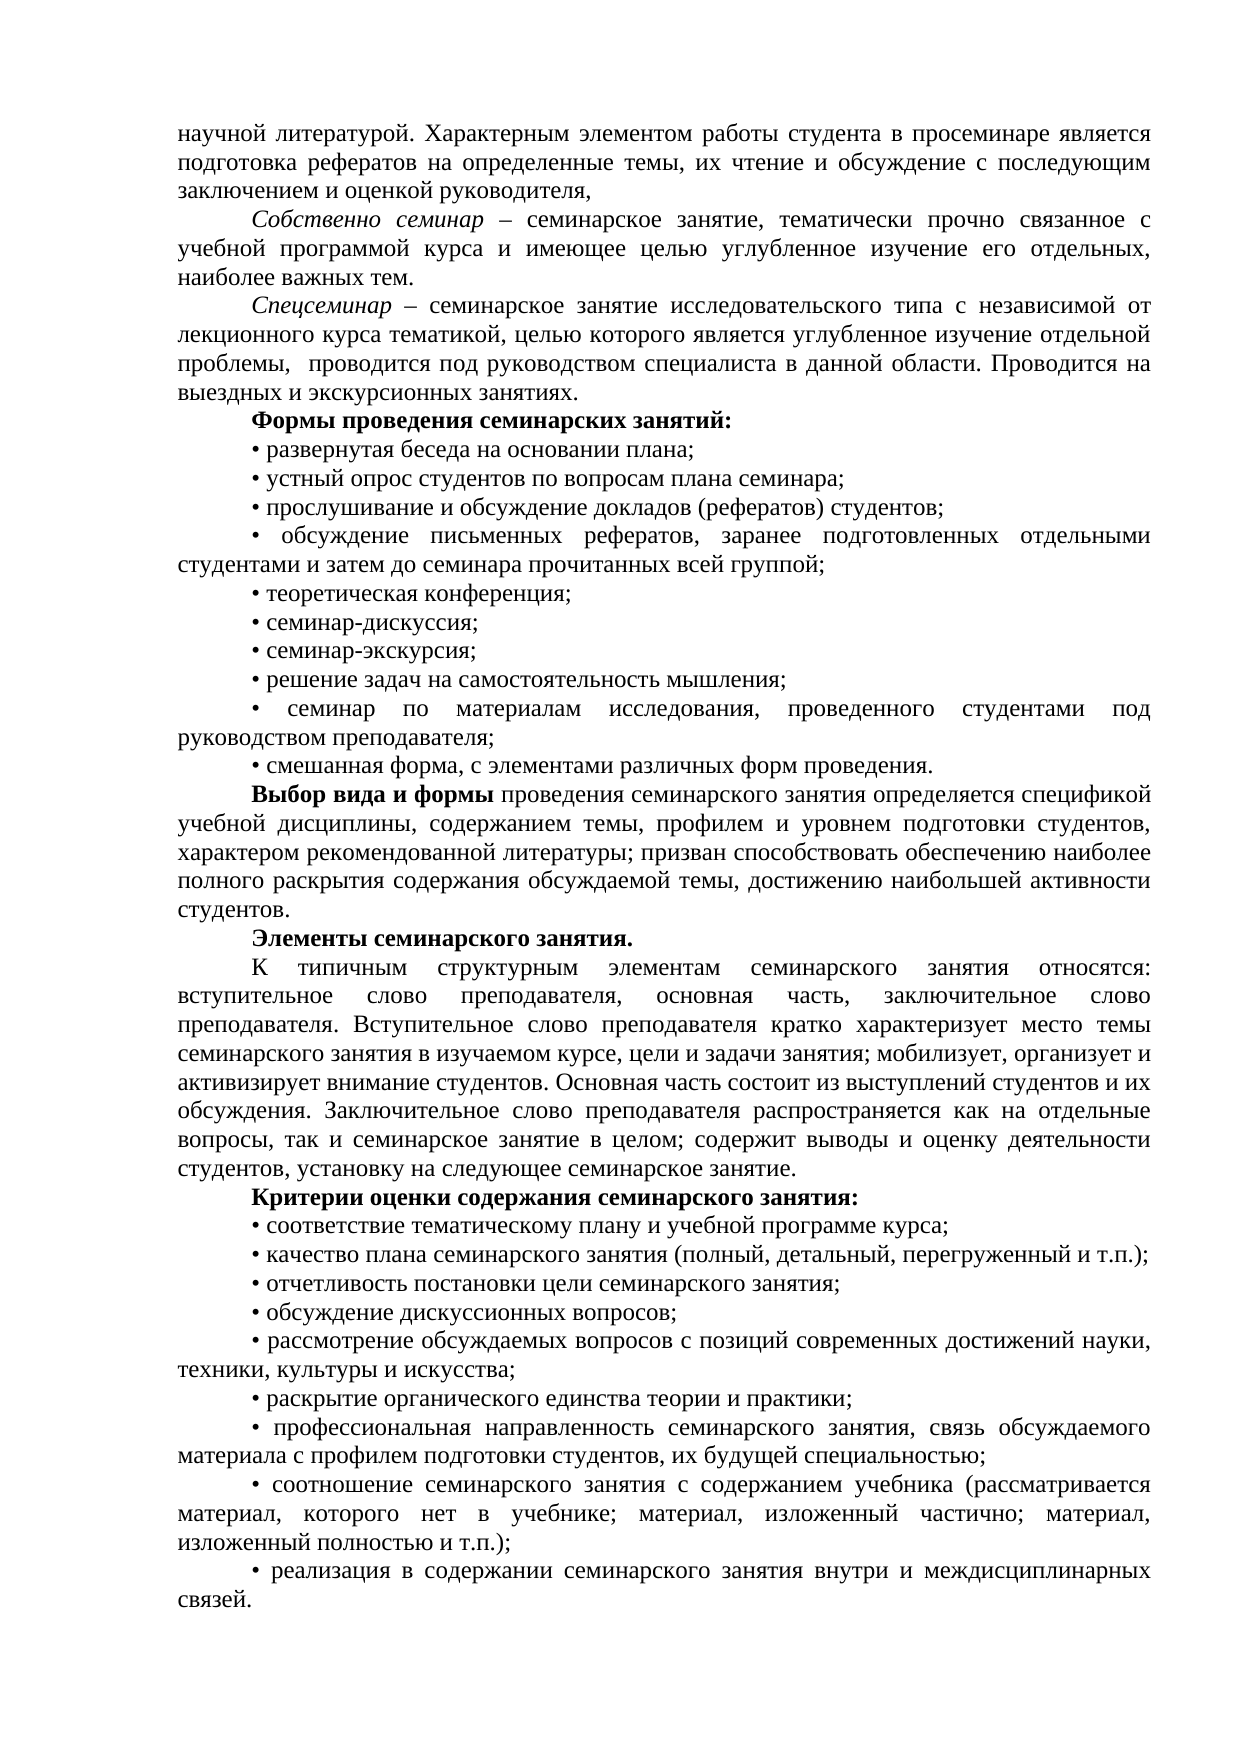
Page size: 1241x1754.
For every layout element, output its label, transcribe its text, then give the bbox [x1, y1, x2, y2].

text • решение задач на самостоятельность мышления; [177, 664, 1152, 693]
text • качество плана семинарского занятия (полный, детальный, перегруженный и т.п.); [177, 1239, 1152, 1268]
text Спецсеминар – семинарское занятие исследовательского типа с независимой от лекционного курса тематикой, целью которого является углубленное изучение отдельной проблемы, проводится под руководством специалиста в данной области. Проводится на выездных и экскурсионных занятиях. [177, 291, 1152, 406]
text Критерии оценки содержания семинарского занятия: [177, 1182, 1152, 1211]
text • прослушивание и обсуждение докладов (рефератов) студентов; [177, 492, 1152, 521]
text Элементы семинарского занятия. [177, 923, 1152, 952]
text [177, 118, 1152, 204]
text • обсуждение дискуссионных вопросов; [177, 1297, 1152, 1326]
text • отчетливость постановки цели семинарского занятия; [177, 1268, 1152, 1297]
text • семинар-экскурсия; [177, 636, 1152, 664]
text • развернутая беседа на основании плана; [177, 434, 1152, 463]
text • устный опрос студентов по вопросам плана семинара; [177, 463, 1152, 492]
text • реализация в содержании семинарского занятия внутри и междисциплинарных связей. [177, 1556, 1152, 1613]
text • раскрытие органического единства теории и практики; [177, 1383, 1152, 1412]
text • рассмотрение обсуждаемых вопросов с позиций современных достижений науки, техники, культуры и искусства; [177, 1326, 1152, 1383]
text • соответствие тематическому плану и учебной программе курса; [177, 1211, 1152, 1239]
text К типичным структурным элементам семинарского занятия относятся: вступительное слово преподавателя, основная часть, заключительное слово преподавателя. Вступительное слово преподавателя кратко характеризует место темы семинарского занятия в изучаемом курсе, цели и задачи занятия; мобилизует, организует и активизирует внимание студентов. Основная часть состоит из выступлений студентов и их обсуждения. Заключительное слово преподавателя распространяется как на отдельные вопросы, так и семинарское занятие в целом; содержит выводы и оценку деятельности студентов, установку на следующее семинарское занятие. [177, 952, 1152, 1182]
text • смешанная форма, с элементами различных форм проведения. [177, 751, 1152, 779]
text • семинар по материалам исследования, проведенного студентами под руководством преподавателя; [177, 693, 1152, 751]
text Собственно семинар – семинарское занятие, тематически прочно связанное с учебной программой курса и имеющее целью углубленное изучение его отдельных, наиболее важных тем. [177, 204, 1152, 291]
text Выбор вида и формы проведения семинарского занятия определяется спецификой учебной дисциплины, содержанием темы, профилем и уровнем подготовки студентов, характером рекомендованной литературы; призван способствовать обеспечению наиболее полного раскрытия содержания обсуждаемой темы, достижению наибольшей активности студентов. [177, 779, 1152, 923]
text Формы проведения семинарских занятий: [177, 406, 1152, 434]
text • профессиональная направленность семинарского занятия, связь обсуждаемого материала с профилем подготовки студентов, их будущей специальностью; [177, 1412, 1152, 1469]
text • обсуждение письменных рефератов, заранее подготовленных отдельными студентами и затем до семинара прочитанных всей группой; [177, 521, 1152, 578]
text • теоретическая конференция; [177, 578, 1152, 607]
text • соотношение семинарского занятия с содержанием учебника (рассматривается материал, которого нет в учебнике; материал, изложенный частично; материал, изложенный полностью и т.п.); [177, 1469, 1152, 1556]
text • семинар-дискуссия; [177, 607, 1152, 636]
